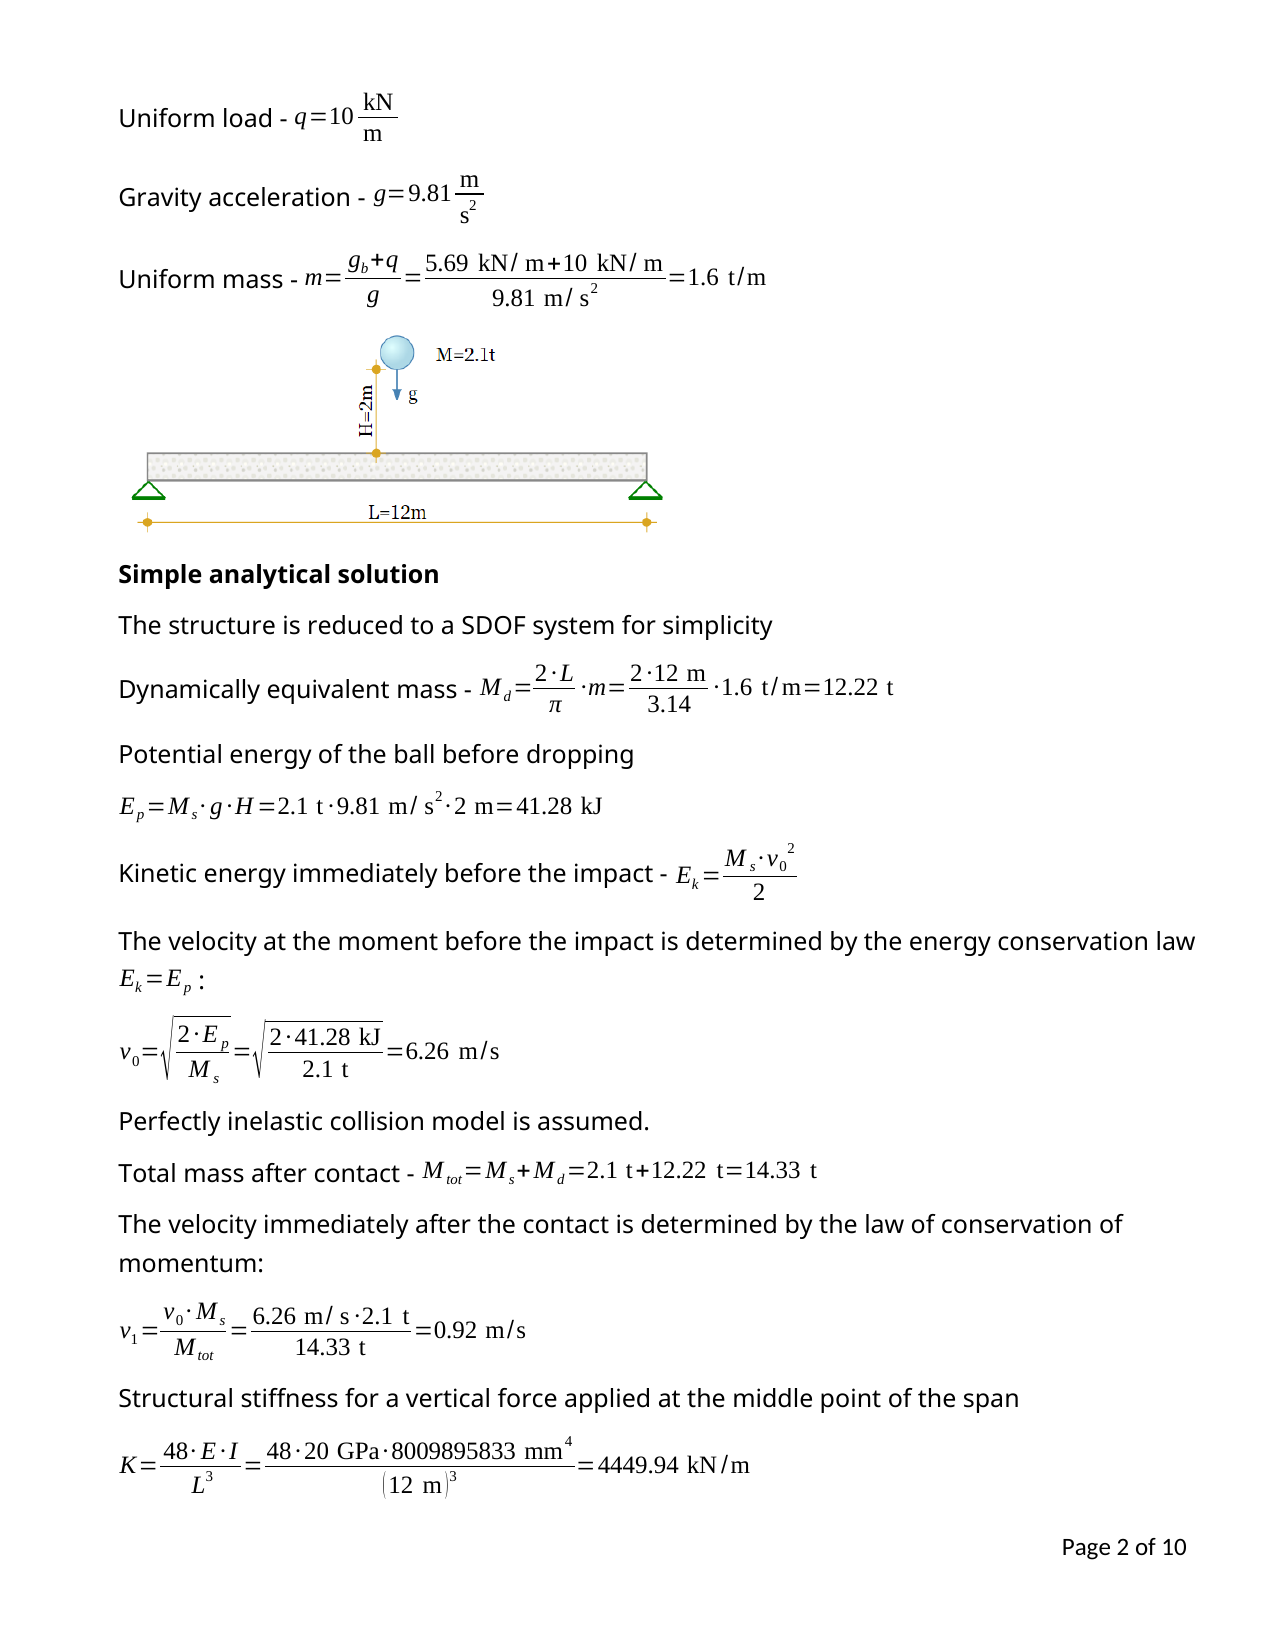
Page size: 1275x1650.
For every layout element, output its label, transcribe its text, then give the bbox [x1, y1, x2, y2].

text Kinetic energy immediately before the impact - [118, 840, 1186, 906]
text The velocity immediately after the contact is determined by the law of conservation of momentum: [118, 1207, 1186, 1280]
text Dynamically equivalent mass - [118, 660, 1186, 719]
text Structural stiffness for a vertical force applied at the middle point of the span [118, 1381, 1186, 1415]
text Total mass after contact - [118, 1155, 1186, 1189]
text The structure is reduced to a SDOF system for simplicity [118, 608, 1186, 642]
text Simple analytical solution [118, 556, 1186, 590]
text Uniform mass - [118, 245, 1186, 311]
text The velocity at the moment before the impact is determined by the energy conservation law : [118, 924, 1211, 997]
picture [118, 329, 672, 540]
text Perfectly inelastic collision model is assumed. [118, 1103, 1186, 1138]
text Potential energy of the ball before dropping [118, 736, 1186, 770]
text Uniform load - [118, 88, 1186, 147]
text Gravity acceleration - [118, 165, 1186, 228]
